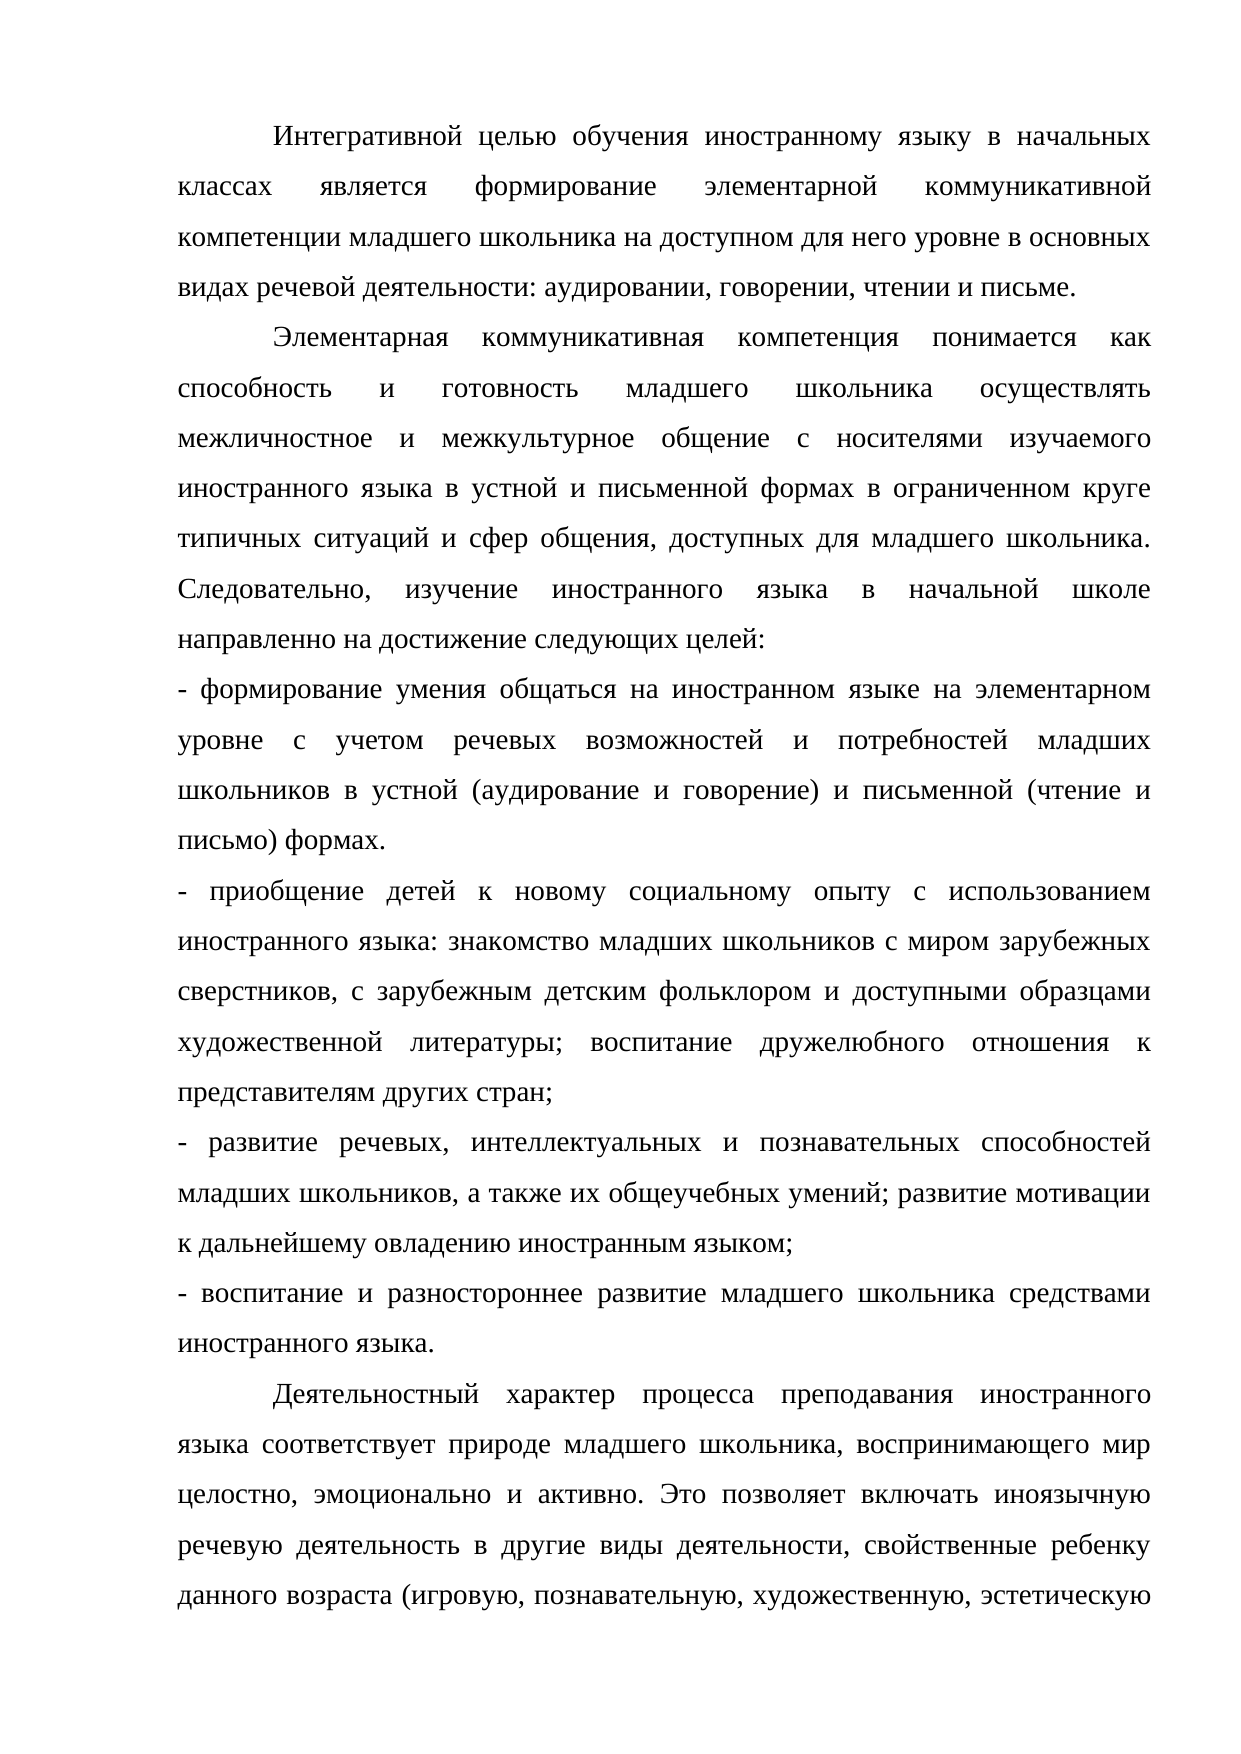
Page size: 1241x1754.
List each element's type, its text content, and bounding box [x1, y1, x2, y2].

text - формирование умения общаться на иностранном языке на элементарном уровне с учетом речевых возможностей и потребностей младших школьников в устной (аудирование и говорение) и письменной (чтение и письмо) формах. [177, 672, 1152, 856]
text - воспитание и разностороннее развитие младшего школьника средствами иностранного языка. [177, 1275, 1152, 1359]
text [177, 1376, 1152, 1611]
text Элементарная коммуникативная компетенция понимается как способность и готовность младшего школьника осуществлять межличностное и межкультурное общение с носителями изучаемого иностранного языка в устной и письменной формах в ограниченном круге типичных ситуаций и сфер общения, доступных для младшего школьника. Следовательно, изучение иностранного языка в начальной школе направленно на достижение следующих целей: [177, 319, 1152, 655]
text - приобщение детей к новому социальному опыту с использованием иностранного языка: знакомство младших школьников с миром зарубежных сверстников, с зарубежным детским фольклором и доступными образцами художественной литературы; воспитание дружелюбного отношения к представителям других стран; [177, 873, 1152, 1108]
text - развитие речевых, интеллектуальных и познавательных способностей младших школьников, а также их общеучебных умений; развитие мотивации к дальнейшему овладению иностранным языком; [177, 1124, 1152, 1258]
text Интегративной целью обучения иностранному языку в начальных классах является формирование элементарной коммуникативной компетенции младшего школьника на доступном для него уровне в основных видах речевой деятельности: аудировании, говорении, чтении и письме. [177, 118, 1152, 303]
